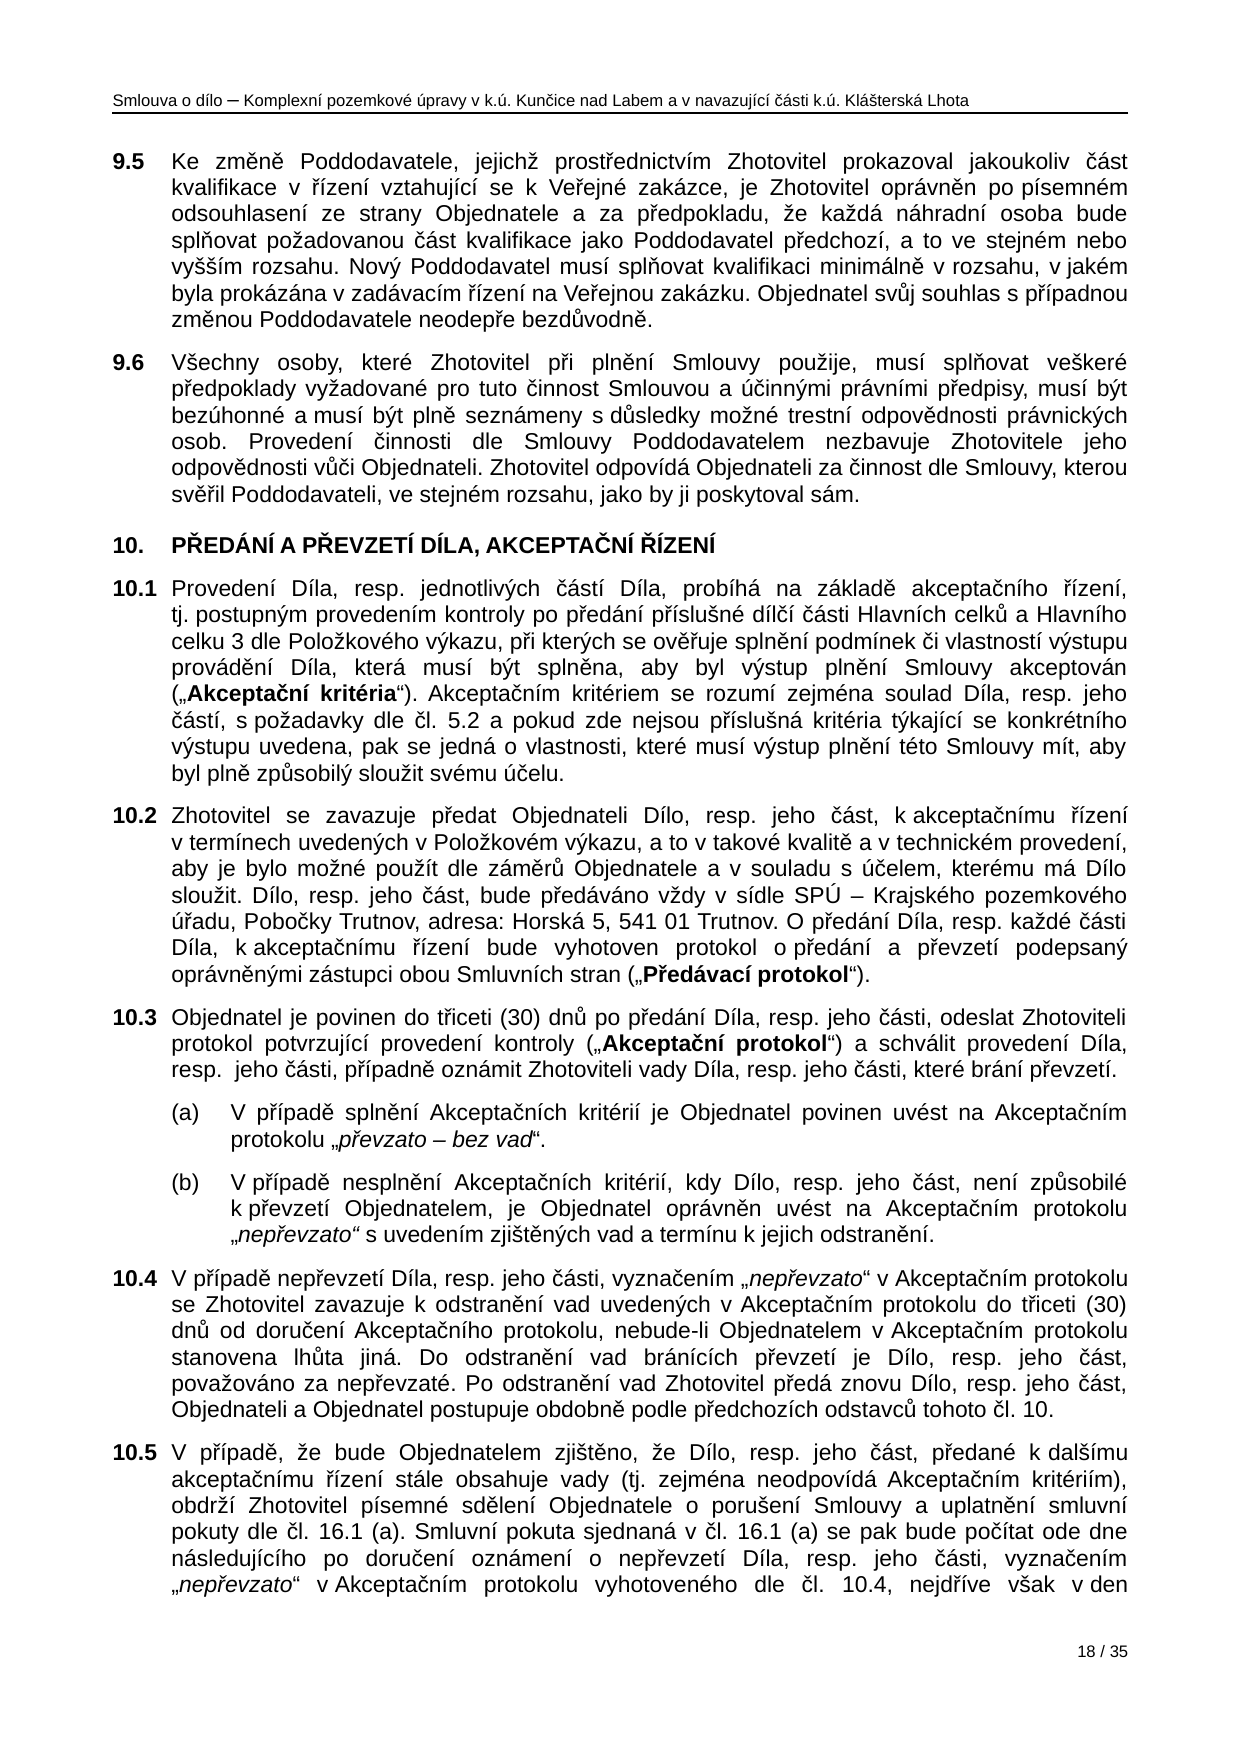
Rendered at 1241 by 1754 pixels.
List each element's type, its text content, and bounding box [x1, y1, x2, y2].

text Všechny osoby, které Zhotovitel při plnění Smlouvy použije, musí splňovat veškeré předpoklady vyžadované pro tuto činnost Smlouvou a účinnými právními předpisy, musí být bezúhonné a musí být plně seznámeny s důsledky možné trestní odpovědnosti právnických osob. Provedení činnosti dle Smlouvy Poddodavatelem nezbavuje Zhotovitele jeho odpovědnosti vůči Objednateli. Zhotovitel odpovídá Objednateli za činnost dle Smlouvy, kterou svěřil Poddodavateli, ve stejném rozsahu, jako by ji poskytoval sám. [112, 349, 1128, 507]
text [112, 1439, 1128, 1597]
text Zhotovitel se zavazuje předat Objednateli Dílo, resp. jeho část, k akceptačnímu řízení v termínech uvedených v Položkovém výkazu, a to v takové kvalitě a v technickém provedení, aby je bylo možné použít dle záměrů Objednatele a v souladu s účelem, kterému má Dílo sloužit. Dílo, resp. jeho část, bude předáváno vždy v sídle SPÚ – Krajského pozemkového úřadu, Pobočky Trutnov, adresa: Horská 5, 541 01 Trutnov. O předání Díla, resp. každé části Díla, k akceptačnímu řízení bude vyhotoven protokol o předání a převzetí podepsaný oprávněnými zástupci obou Smluvních stran („Předávací protokol“). [112, 802, 1128, 987]
list V případě nesplnění Akceptačních kritérií, kdy Dílo, resp. jeho část, není způsobilé k převzetí Objednatelem, je Objednatel oprávněn uvést na Akceptačním protokolu „nepřevzato“ s uvedením zjištěných vad a termínu k jejich odstranění. [171, 1169, 1128, 1248]
text Ke změně Poddodavatele, jejichž prostřednictvím Zhotovitel prokazoval jakoukoliv část kvalifikace v řízení vztahující se k Veřejné zakázce, je Zhotovitel oprávněn po písemném odsouhlasení ze strany Objednatele a za předpokladu, že každá náhradní osoba bude splňovat požadovanou část kvalifikace jako Poddodavatel předchozí, a to ve stejném nebo vyšším rozsahu. Nový Poddodavatel musí splňovat kvalifikaci minimálně v rozsahu, v jakém byla prokázána v zadávacím řízení na Veřejnou zakázku. Objednatel svůj souhlas s případnou změnou Poddodavatele neodepře bezdůvodně. [112, 148, 1128, 332]
text Objednatel je povinen do třiceti (30) dnů po předání Díla, resp. jeho části, odeslat Zhotoviteli protokol potvrzující provedení kontroly („Akceptační protokol“) a schválit provedení Díla, resp. jeho části, případně oznámit Zhotoviteli vady Díla, resp. jeho části, které brání převzetí. [112, 1004, 1128, 1083]
text Provedení Díla, resp. jednotlivých částí Díla, probíhá na základě akceptačního řízení, tj. postupným provedením kontroly po předání příslušné dílčí části Hlavních celků a Hlavního celku 3 dle Položkového výkazu, při kterých se ověřuje splnění podmínek či vlastností výstupu provádění Díla, která musí být splněna, aby byl výstup plnění Smlouvy akceptován („Akceptační kritéria“). Akceptačním kritériem se rozumí zejména soulad Díla, resp. jeho částí, s požadavky dle čl. 5.2 a pokud zde nejsou příslušná kritéria týkající se konkrétního výstupu uvedena, pak se jedná o vlastnosti, které musí výstup plnění této Smlouvy mít, aby byl plně způsobilý sloužit svému účelu. [112, 575, 1128, 786]
text Předání a převzetí Díla, Akceptační řízení [112, 532, 1128, 558]
text V případě nepřevzetí Díla, resp. jeho části, vyznačením „nepřevzato“ v Akceptačním protokolu se Zhotovitel zavazuje k odstranění vad uvedených v Akceptačním protokolu do třiceti (30) dnů od doručení Akceptačního protokolu, nebude-li Objednatelem v Akceptačním protokolu stanovena lhůta jiná. Do odstranění vad bránících převzetí je Dílo, resp. jeho část, považováno za nepřevzaté. Po odstranění vad Zhotovitel předá znovu Dílo, resp. jeho část, Objednateli a Objednatel postupuje obdobně podle předchozích odstavců tohoto čl. 10. [112, 1264, 1128, 1423]
list V případě splnění Akceptačních kritérií je Objednatel povinen uvést na Akceptačním protokolu „převzato – bez vad“. [171, 1099, 1128, 1152]
